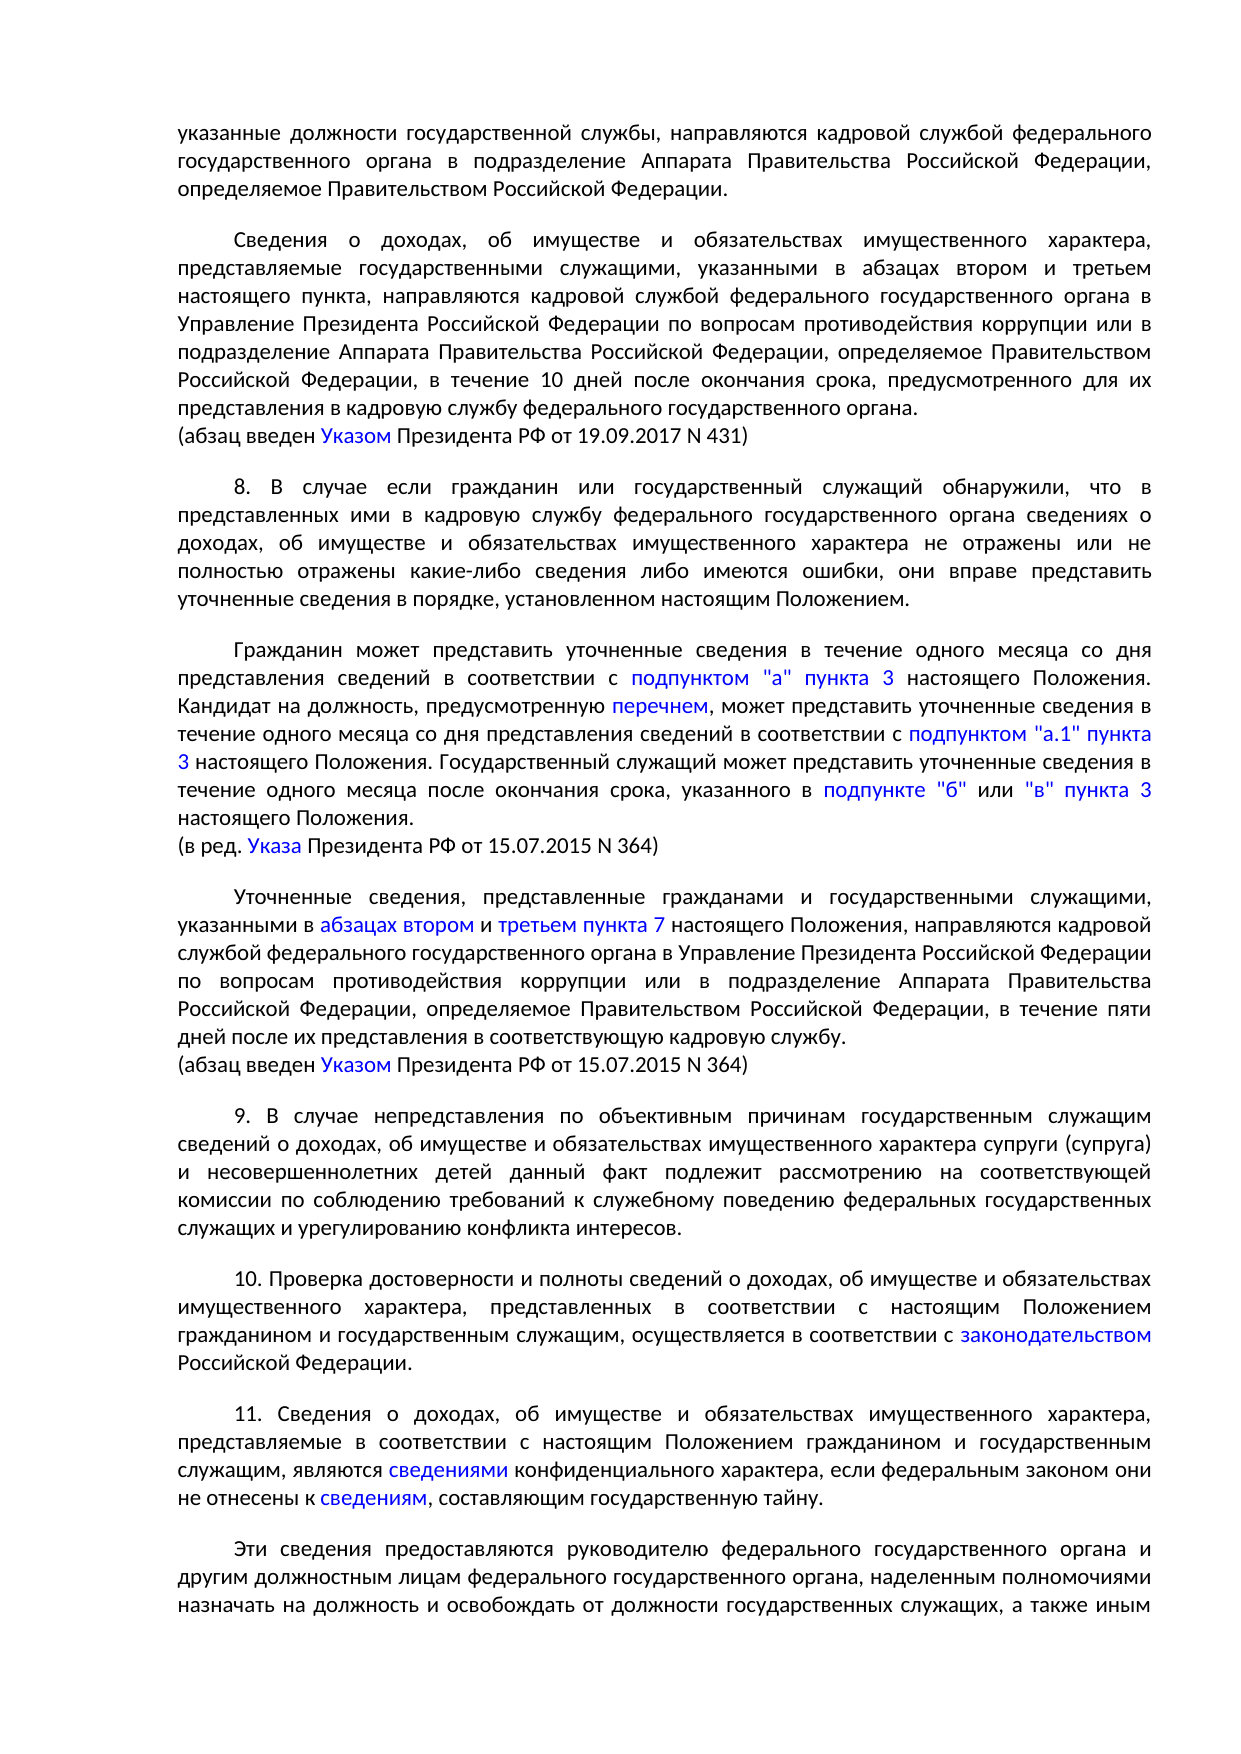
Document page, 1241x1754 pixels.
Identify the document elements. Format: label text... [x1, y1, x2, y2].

text 9. В случае непредставления по объективным причинам государственным служащим сведений о доходах, об имуществе и обязательствах имущественного характера супруги (супруга) и несовершеннолетних детей данный факт подлежит рассмотрению на соответствующей комиссии по соблюдению требований к служебному поведению федеральных государственных служащих и урегулированию конфликта интересов. [177, 1101, 1152, 1241]
text 8. В случае если гражданин или государственный служащий обнаружили, что в представленных ими в кадровую службу федерального государственного органа сведениях о доходах, об имуществе и обязательствах имущественного характера не отражены или не полностью отражены какие-либо сведения либо имеются ошибки, они вправе представить уточненные сведения в порядке, установленном настоящим Положением. [177, 472, 1152, 612]
text Гражданин может представить уточненные сведения в течение одного месяца со дня представления сведений в соответствии с подпунктом "а" пункта 3 настоящего Положения. Кандидат на должность, предусмотренную перечнем, может представить уточненные сведения в течение одного месяца со дня представления сведений в соответствии с подпунктом "а.1" пункта 3 настоящего Положения. Государственный служащий может представить уточненные сведения в течение одного месяца после окончания срока, указанного в подпункте "б" или "в" пункта 3 настоящего Положения. [177, 635, 1152, 831]
text (абзац введен Указом Президента РФ от 19.09.2017 N 431) [177, 421, 1152, 449]
text (в ред. Указа Президента РФ от 15.07.2015 N 364) [177, 831, 1152, 859]
text (абзац введен Указом Президента РФ от 15.07.2015 N 364) [177, 1050, 1152, 1078]
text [177, 118, 1152, 202]
text 10. Проверка достоверности и полноты сведений о доходах, об имуществе и обязательствах имущественного характера, представленных в соответствии с настоящим Положением гражданином и государственным служащим, осуществляется в соответствии с законодательством Российской Федерации. [177, 1264, 1152, 1376]
text Уточненные сведения, представленные гражданами и государственными служащими, указанными в абзацах втором и третьем пункта 7 настоящего Положения, направляются кадровой службой федерального государственного органа в Управление Президента Российской Федерации по вопросам противодействия коррупции или в подразделение Аппарата Правительства Российской Федерации, определяемое Правительством Российской Федерации, в течение пяти дней после их представления в соответствующую кадровую службу. [177, 882, 1152, 1050]
text Сведения о доходах, об имуществе и обязательствах имущественного характера, представляемые государственными служащими, указанными в абзацах втором и третьем настоящего пункта, направляются кадровой службой федерального государственного органа в Управление Президента Российской Федерации по вопросам противодействия коррупции или в подразделение Аппарата Правительства Российской Федерации, определяемое Правительством Российской Федерации, в течение 10 дней после окончания срока, предусмотренного для их представления в кадровую службу федерального государственного органа. [177, 225, 1152, 421]
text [177, 1534, 1152, 1618]
text 11. Сведения о доходах, об имуществе и обязательствах имущественного характера, представляемые в соответствии с настоящим Положением гражданином и государственным служащим, являются сведениями конфиденциального характера, если федеральным законом они не отнесены к сведениям, составляющим государственную тайну. [177, 1399, 1152, 1511]
